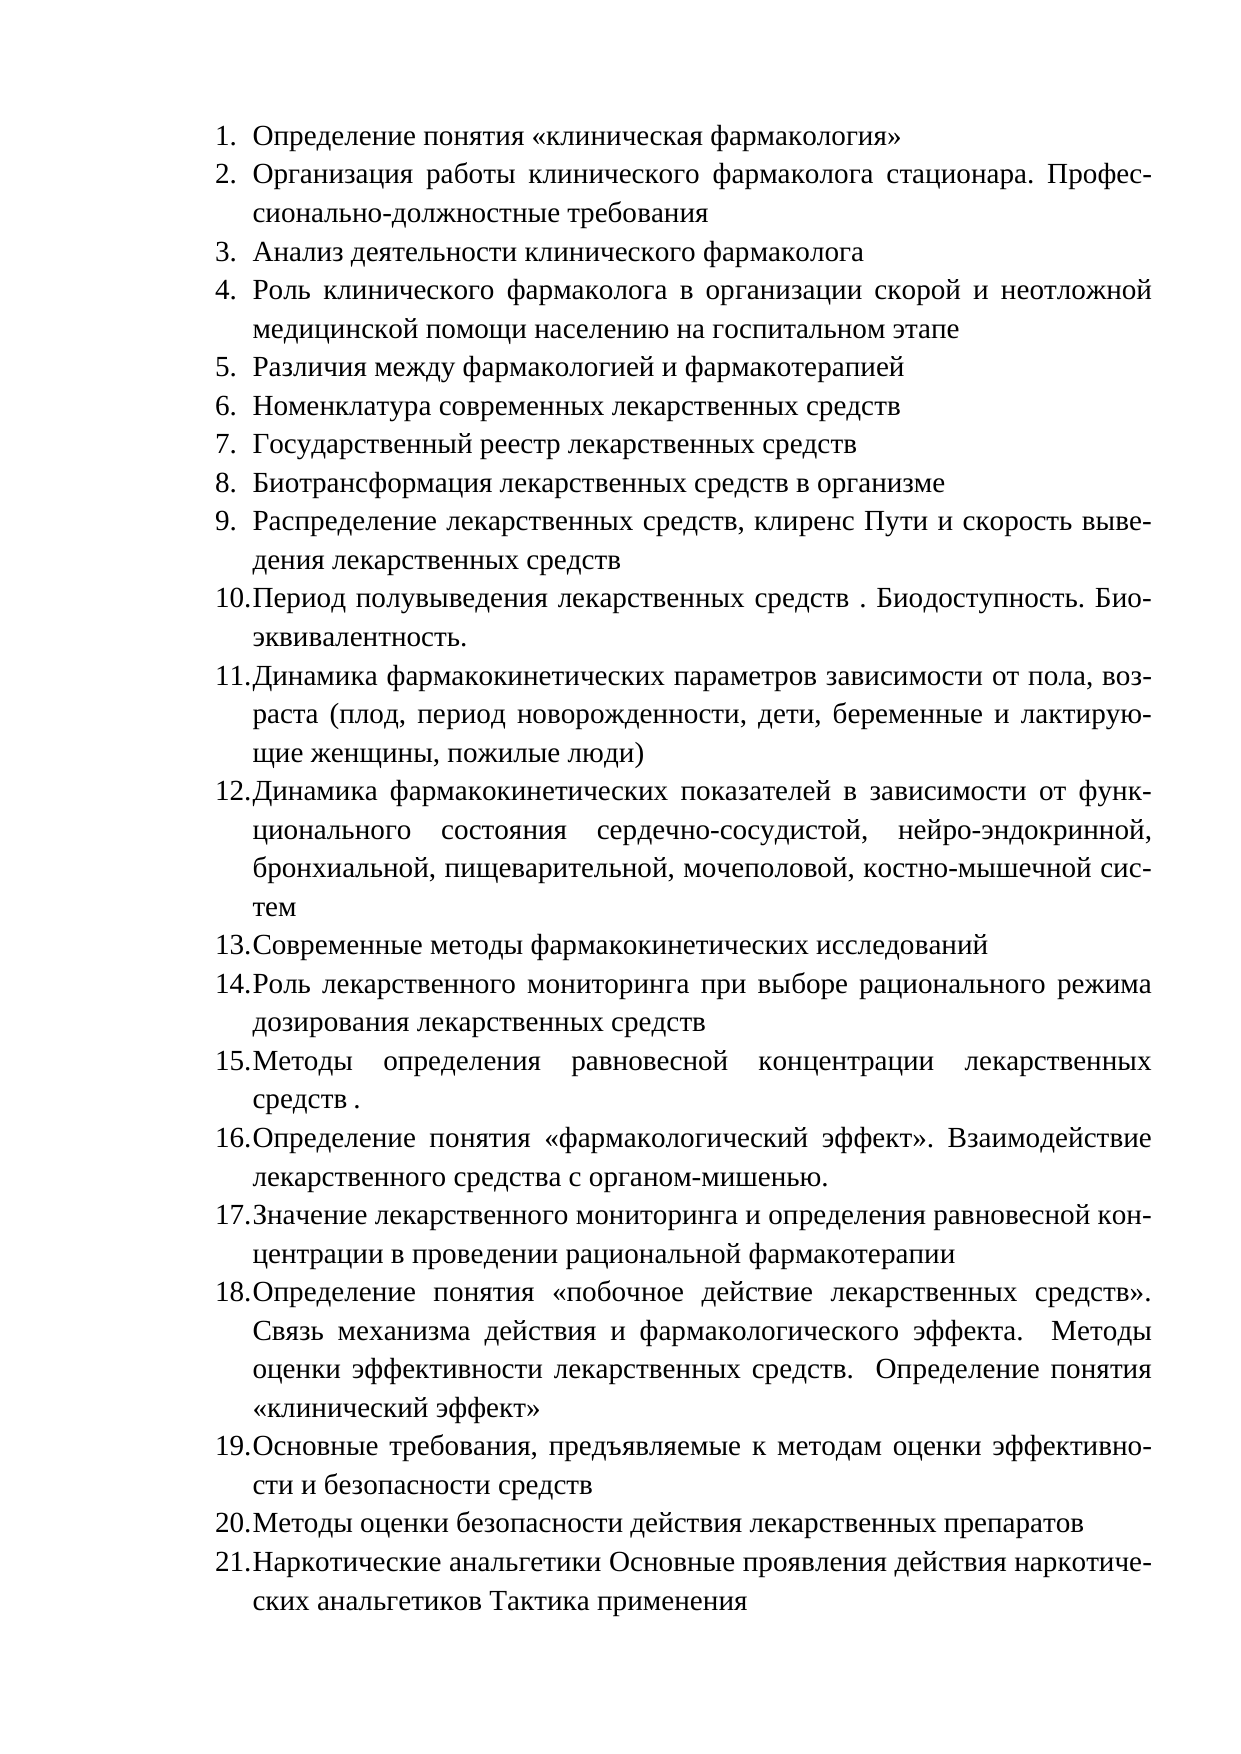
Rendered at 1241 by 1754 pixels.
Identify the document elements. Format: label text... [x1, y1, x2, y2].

list Период полувыведения лекарственных средств . Биодоступность. Биоэквивалентность. [215, 581, 1152, 653]
list Роль лекарственного мониторинга при выборе рационального режима дозирования лекарственных средств [215, 966, 1152, 1038]
list Определение понятия «клиническая фармакология» [215, 118, 1152, 152]
list Государственный реестр лекарственных средств [215, 426, 1152, 460]
list Определение понятия «побочное действие лекарственных средств». Связь механизма действия и фармакологического эффекта. Методы оценки эффективности лекарственных средств. Определение понятия «клинический эффект» [215, 1274, 1152, 1423]
list Роль клинического фармаколога в организации скорой и неотложной медицинской помощи населению на госпитальном этапе [215, 272, 1152, 344]
list Динамика фармакокинетических показателей в зависимости от функционального состояния сердечно-сосудистой, нейро-эндокринной, бронхиальной, пищеварительной, мочеполовой, костно-мышечной систем [215, 773, 1152, 922]
list Номенклатура современных лекарственных средств [215, 388, 1152, 421]
list Современные методы фармакокинетических исследований [215, 927, 1152, 961]
list Различия между фармакологией и фармакотерапией [215, 349, 1152, 383]
list Определение понятия «фармакологический эффект». Взаимодействие лекарственного средства с органом-мишенью. [215, 1120, 1152, 1192]
list Основные требования, предъявляемые к методам оценки эффективности и безопасности средств [215, 1428, 1152, 1501]
list Организация работы клинического фармаколога стационара. Профессионально-должностные требования [215, 157, 1152, 229]
list Динамика фармакокинетических параметров зависимости от пола, возраста (плод, период новорожденности, дети, беременные и лактирующие женщины, пожилые люди) [215, 658, 1152, 768]
list Значение лекарственного мониторинга и определения равновесной концентрации в проведении рациональной фармакотерапии [215, 1197, 1152, 1269]
list Методы определения равновесной концентрации лекарственных средств . [215, 1043, 1152, 1115]
list Анализ деятельности клинического фармаколога [215, 234, 1152, 267]
list Методы оценки безопасности действия лекарственных препаратов [215, 1506, 1152, 1539]
list Биотрансформация лекарственных средств в организме [215, 465, 1152, 498]
list Распределение лекарственных средств, клиренс Пути и скорость выведения лекарственных средств [215, 503, 1152, 576]
list Наркотические анальгетики Основные проявления действия наркотических анальгетиков Тактика применения [215, 1544, 1152, 1616]
